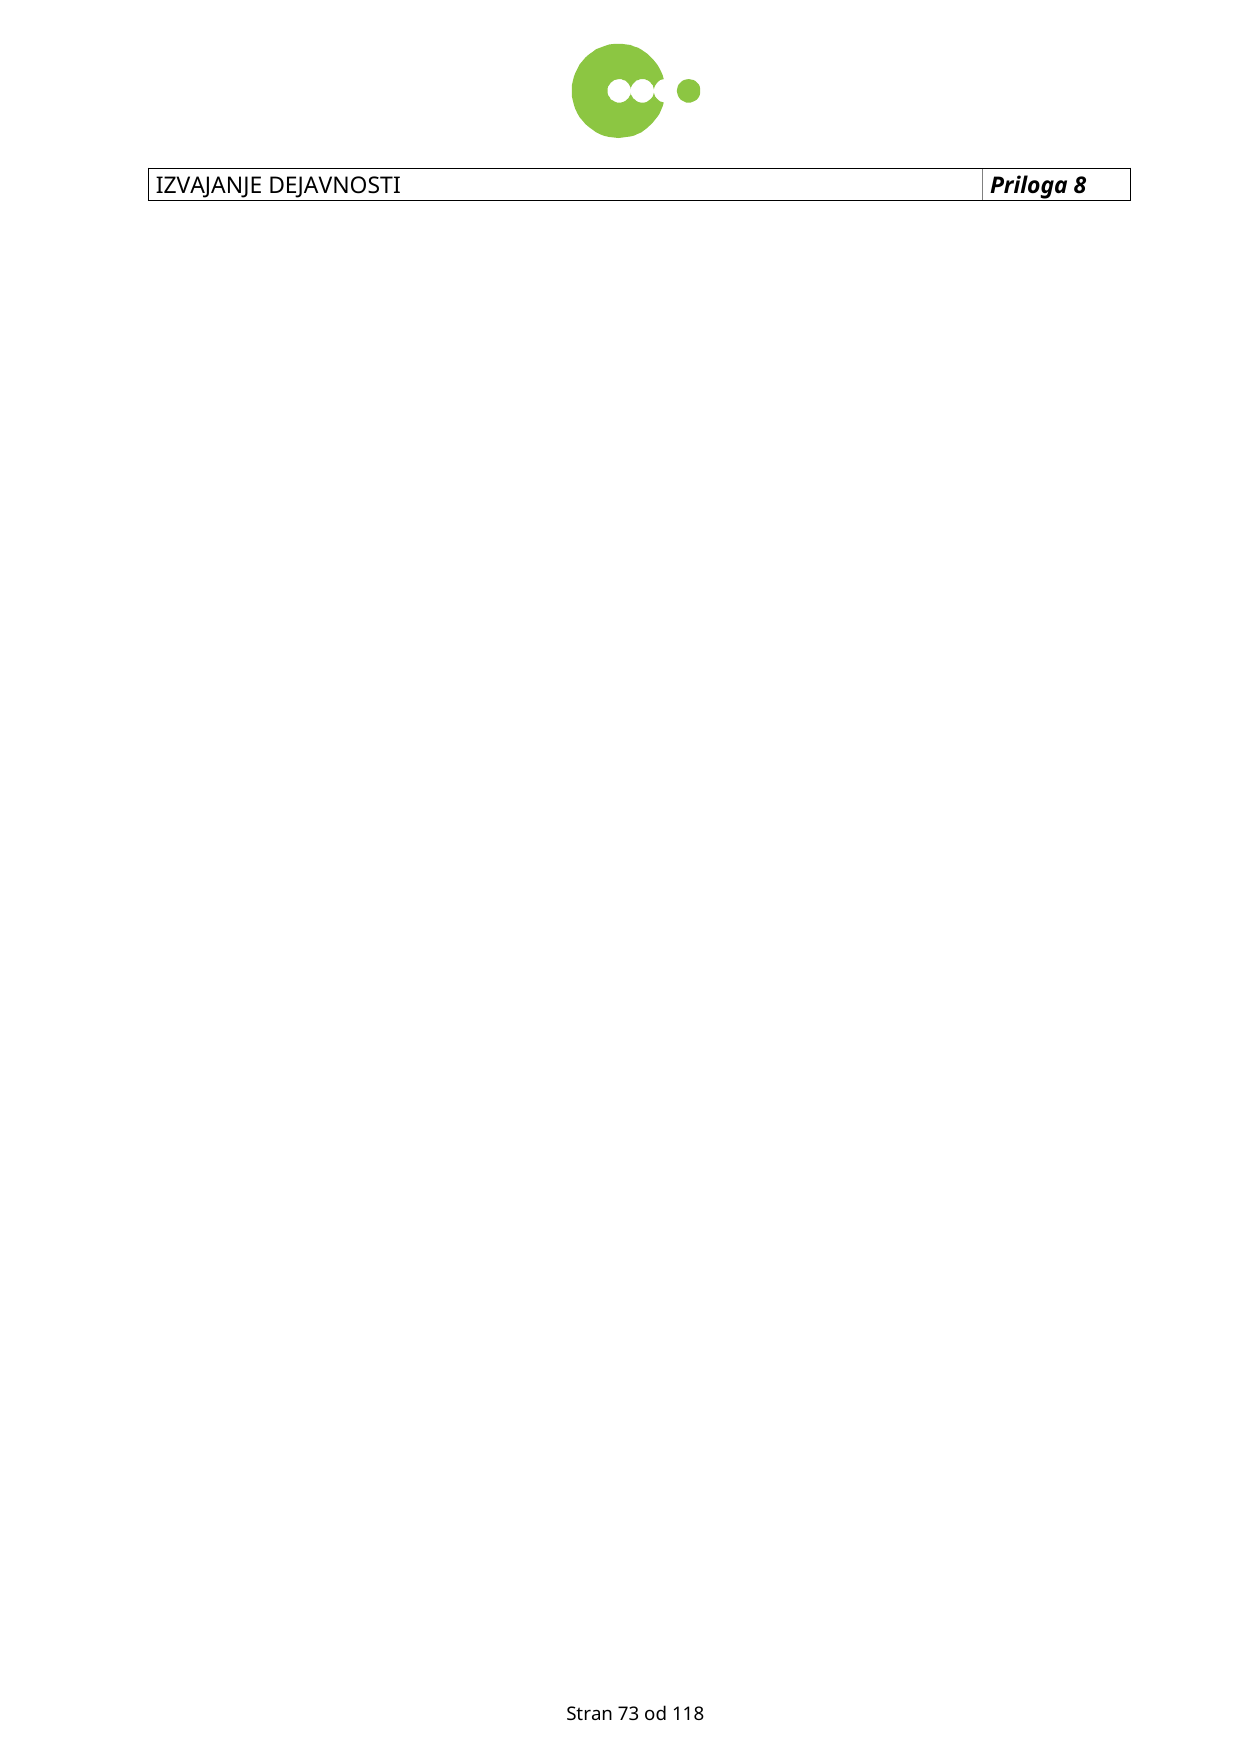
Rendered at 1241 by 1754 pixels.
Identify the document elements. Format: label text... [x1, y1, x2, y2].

table_header Priloga 8 [983, 169, 1130, 200]
table_header IZVAJANJE DEJAVNOSTI [149, 169, 982, 200]
